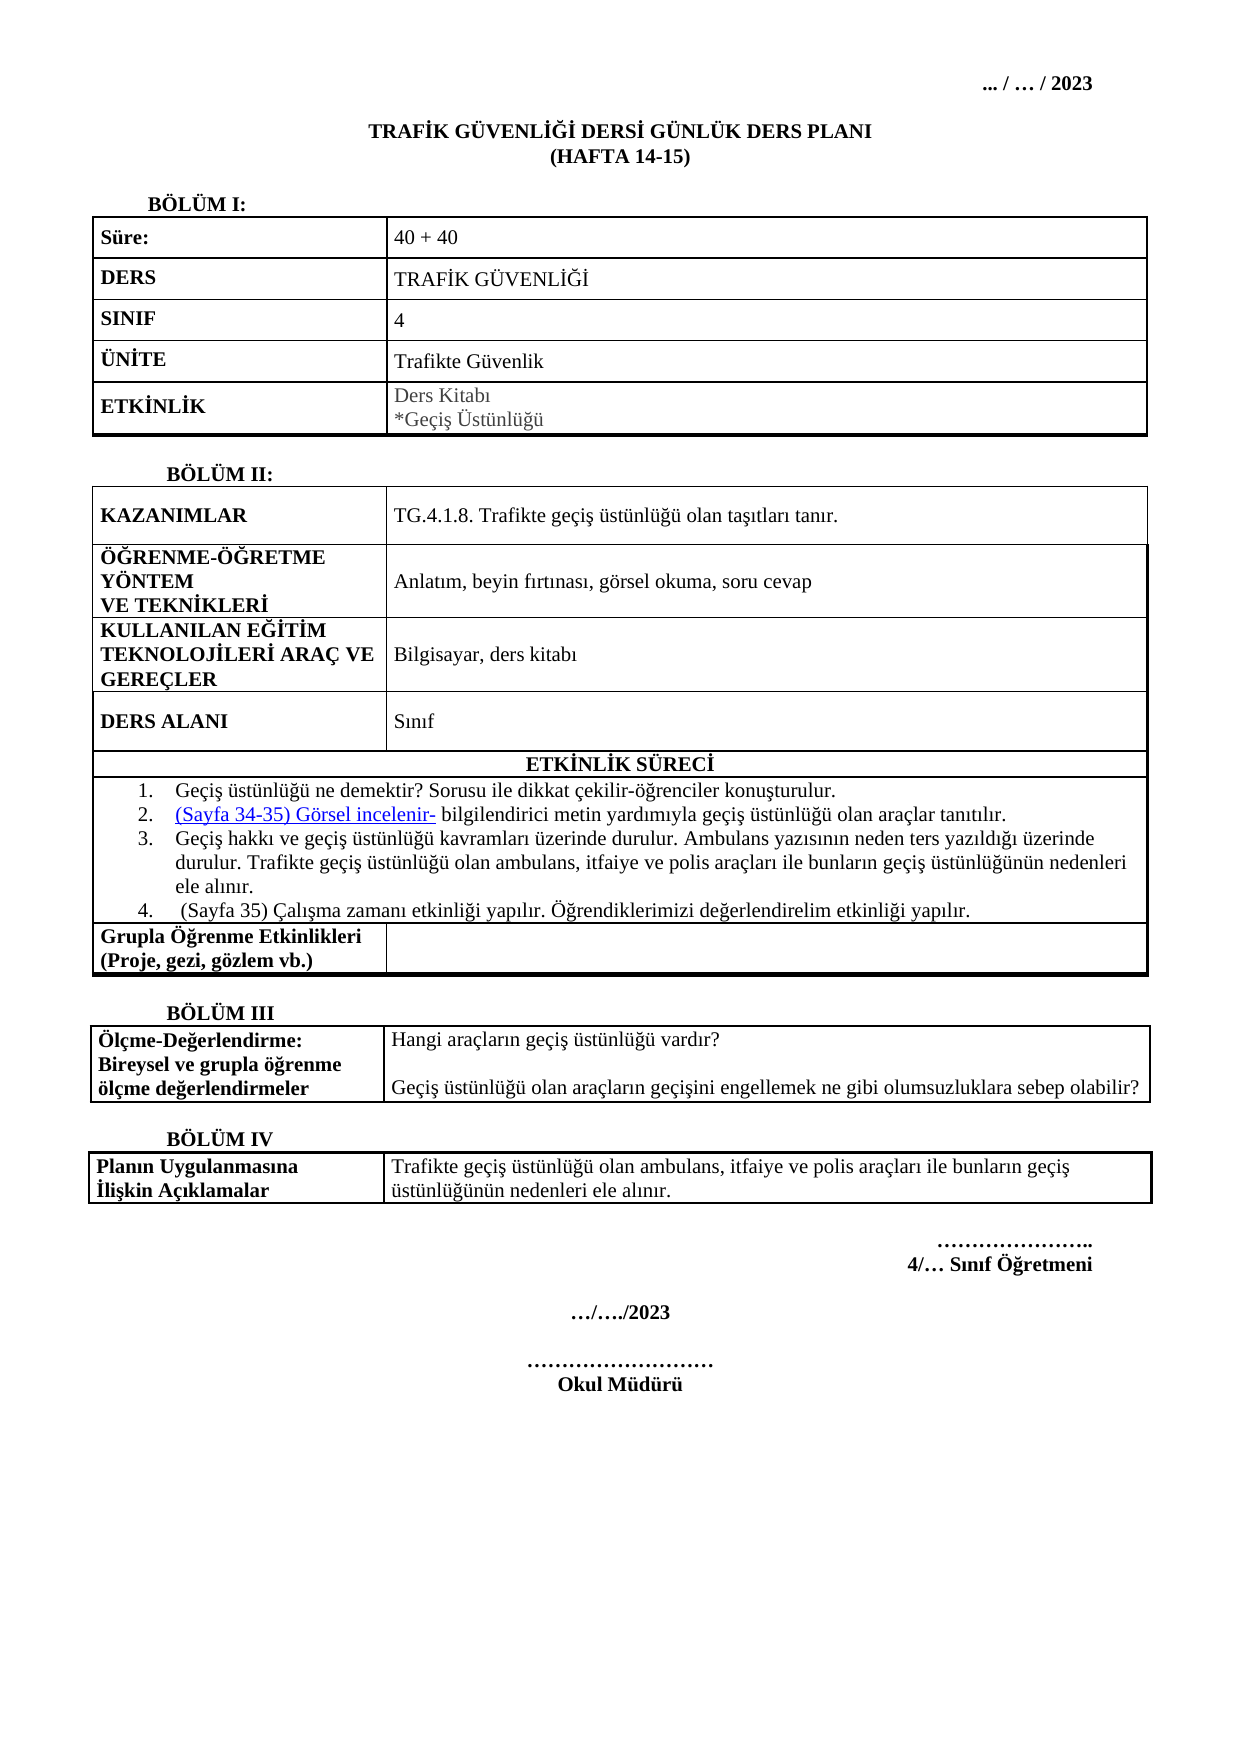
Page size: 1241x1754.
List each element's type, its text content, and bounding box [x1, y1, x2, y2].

table_header KAZANIMLAR [93, 487, 386, 544]
table_cell Grupla Öğrenme Etkinlikleri (Proje, gezi, gözlem vb.) [94, 924, 386, 972]
text ……………………… [148, 1348, 1092, 1372]
table_cell Geçiş üstünlüğü ne demektir? Sorusu ile dikkat çekilir-öğrenciler konuşturulur. (Sayfa 34-35) Görsel incelenir- bilgilendirici metin yardımıyla geçiş üstünlüğü olan araçlar tanıtılır. Geçiş hakkı ve geçiş üstünlüğü kavramları üzerinde durulur. Ambulans yazısının neden ters yazıldığı üzerinde durulur. Trafikte geçiş üstünlüğü olan ambulans, itfaiye ve polis araçları ile bunların geçiş üstünlüğünün nedenleri ele alınır. (Sayfa 35) Çalışma zamanı etkinliği yapılır. Öğrendiklerimizi değerlendirelim etkinliği yapılır. [94, 778, 1146, 922]
table_cell ETKİNLİK [94, 383, 386, 433]
text ………………….. [148, 1228, 1092, 1252]
table_cell DERS [94, 259, 386, 298]
table_header Planın Uygulanmasına İlişkin Açıklamalar [90, 1154, 383, 1202]
text …/…./2023 [148, 1300, 1092, 1324]
table_cell Ders Kitabı *Geçiş Üstünlüğü [388, 383, 1146, 433]
subtitle BÖLÜM III [148, 1001, 1092, 1025]
table_header Trafikte geçiş üstünlüğü olan ambulans, itfaiye ve polis araçları ile bunların geçiş üstünlüğünün nedenleri ele alınır. [385, 1154, 1150, 1202]
text BÖLÜM I: [148, 192, 1092, 216]
text BÖLÜM II: [148, 461, 1092, 486]
table_cell ÖĞRENME-ÖĞRETME YÖNTEM VE TEKNİKLERİ [93, 545, 386, 617]
table_cell ÜNİTE [94, 341, 386, 381]
subtitle BÖLÜM IV [148, 1127, 1092, 1151]
table_header Süre: [94, 218, 386, 257]
table_cell ETKİNLİK SÜRECİ [94, 752, 1146, 776]
table_cell [387, 924, 1146, 972]
table_cell KULLANILAN EĞİTİM TEKNOLOJİLERİ ARAÇ VE GEREÇLER [93, 618, 386, 691]
table_header Ölçme-Değerlendirme: Bireysel ve grupla öğrenme ölçme değerlendirmeler [92, 1027, 383, 1101]
table_cell 4 [388, 300, 1146, 340]
table_cell SINIF [94, 300, 386, 340]
table_cell Bilgisayar, ders kitabı [387, 618, 1146, 691]
table_cell Sınıf [387, 692, 1146, 750]
text 4/… Sınıf Öğretmeni [148, 1252, 1092, 1276]
text TRAFİK GÜVENLİĞİ DERSİ GÜNLÜK DERS PLANI [148, 119, 1092, 143]
text ... / … / 2023 [148, 71, 1092, 95]
table_cell Trafikte Güvenlik [388, 341, 1146, 381]
table_header Hangi araçların geçiş üstünlüğü vardır? Geçiş üstünlüğü olan araçların geçişini engellemek ne gibi olumsuzluklara sebep olabilir? [385, 1027, 1149, 1101]
table_header TG.4.1.8. Trafikte geçiş üstünlüğü olan taşıtları tanır. [387, 487, 1147, 544]
table_cell TRAFİK GÜVENLİĞİ [388, 259, 1146, 298]
table_cell DERS ALANI [94, 692, 386, 750]
text (HAFTA 14-15) [148, 143, 1092, 168]
table_cell Anlatım, beyin fırtınası, görsel okuma, soru cevap [387, 545, 1146, 617]
table_header 40 + 40 [388, 218, 1146, 257]
text Okul Müdürü [148, 1372, 1092, 1396]
